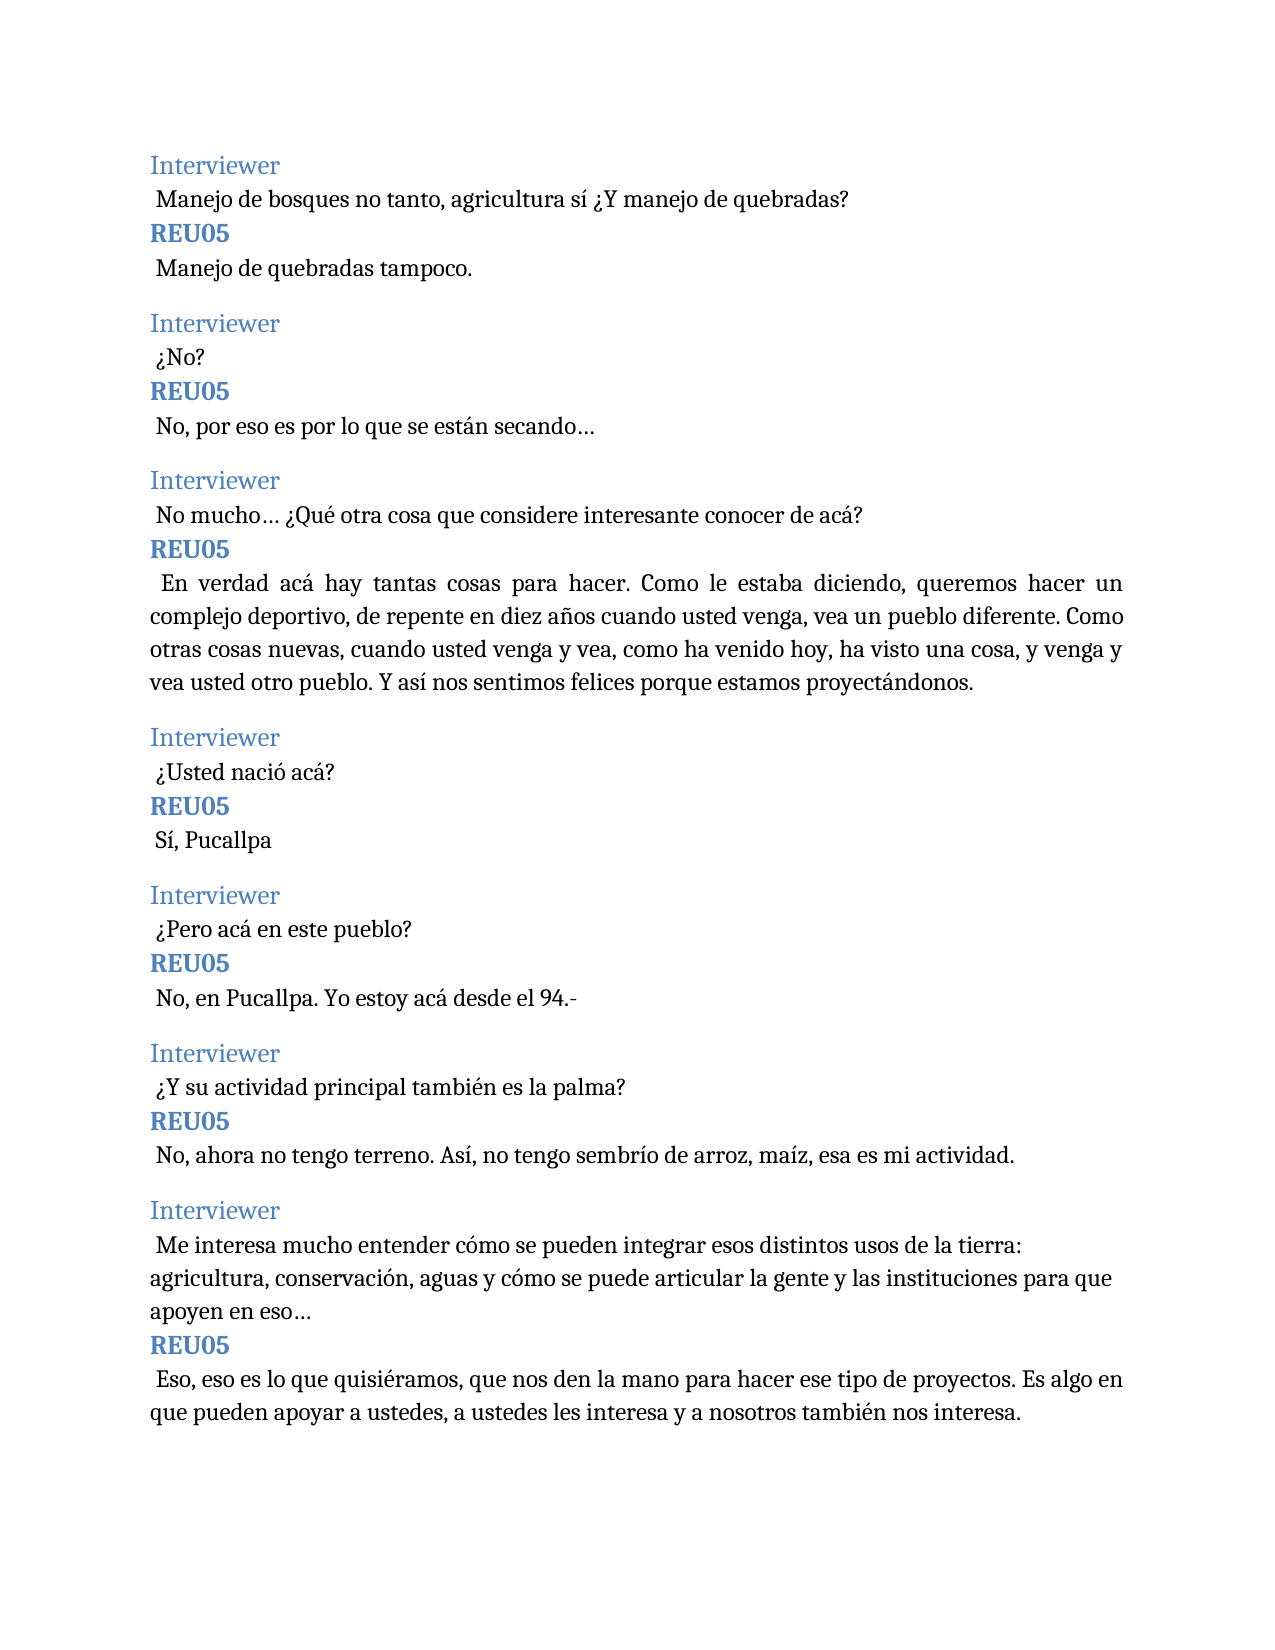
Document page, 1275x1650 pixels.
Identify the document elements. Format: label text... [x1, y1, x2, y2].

text REU05 Eso, eso es lo que quisiéramos, que nos den la mano para hacer ese tipo de proyectos. Es algo en que pueden apoyar a ustedes, a ustedes les interesa y a nosotros también nos interesa. [150, 1330, 1125, 1427]
text REU05 No, ahora no tengo terreno. Así, no tengo sembrío de arroz, maíz, esa es mi actividad. [150, 1106, 1125, 1170]
subtitle Interviewer Manejo de bosques no tanto, agricultura sí ¿Y manejo de quebradas? [150, 150, 1125, 214]
text REU05 En verdad acá hay tantas cosas para hacer. Como le estaba diciendo, queremos hacer un complejo deportivo, de repente en diez años cuando usted venga, vea un pueblo diferente. Como otras cosas nuevas, cuando usted venga y vea, como ha venido hoy, ha visto una cosa, y venga y vea usted otro pueblo. Y así nos sentimos felices porque estamos proyectándonos. [150, 534, 1125, 697]
subtitle Interviewer No mucho… ¿Qué otra cosa que considere interesante conocer de acá? [150, 465, 1125, 529]
text REU05 No, por eso es por lo que se están secando… [150, 376, 1125, 440]
subtitle Interviewer ¿Y su actividad principal también es la palma? [150, 1038, 1125, 1102]
text REU05 Manejo de quebradas tampoco. [150, 218, 1125, 283]
subtitle Interviewer Me interesa mucho entender cómo se pueden integrar esos distintos usos de la tierra: agricultura, conservación, aguas y cómo se puede articular la gente y las instituciones para que apoyen en eso… [150, 1195, 1125, 1326]
subtitle Interviewer ¿No? [150, 308, 1125, 372]
text REU05 Sí, Pucallpa [150, 791, 1125, 855]
subtitle Interviewer ¿Usted nació acá? [150, 722, 1125, 786]
subtitle Interviewer ¿Pero acá en este pueblo? [150, 880, 1125, 944]
text REU05 No, en Pucallpa. Yo estoy acá desde el 94.- [150, 948, 1125, 1012]
